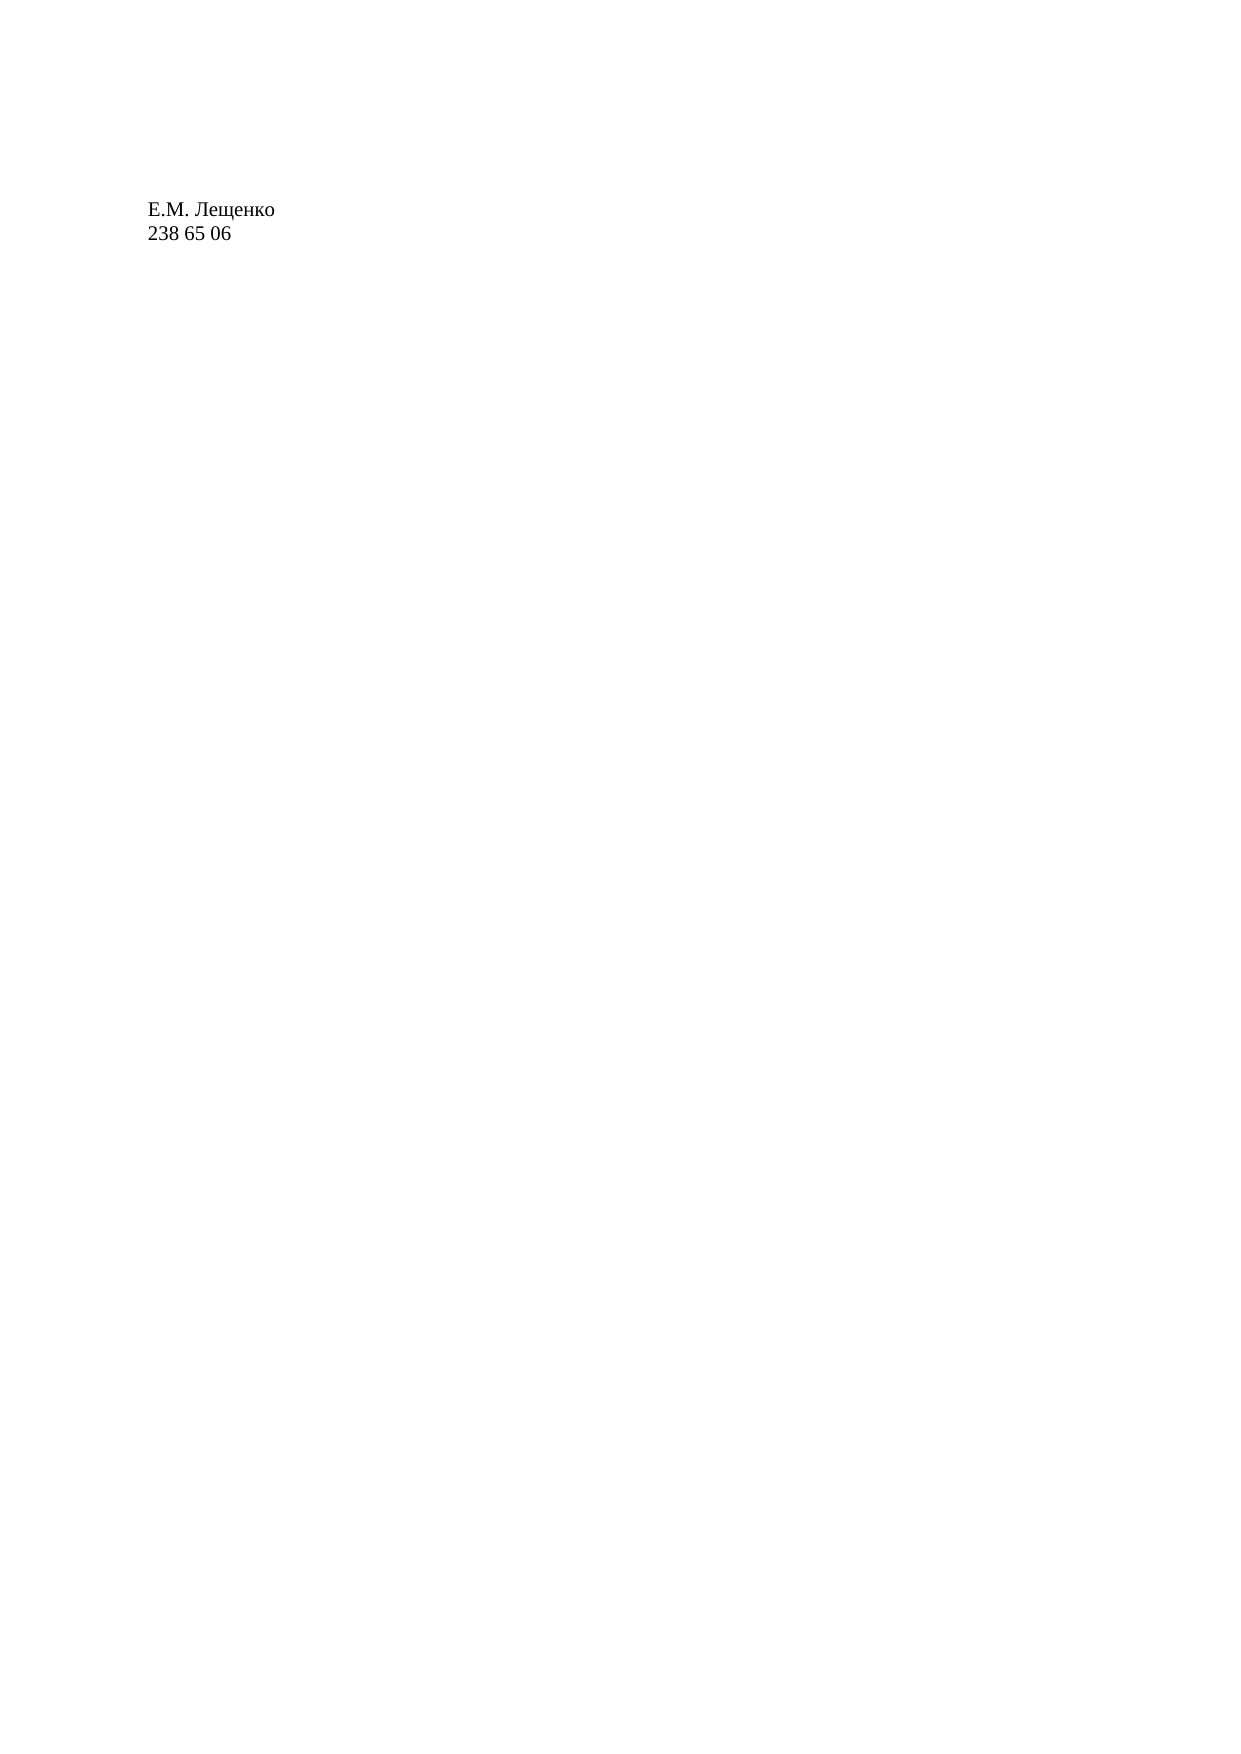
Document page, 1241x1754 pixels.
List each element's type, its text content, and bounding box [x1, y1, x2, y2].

text Е.М. Лещенко [148, 197, 1181, 221]
text 238 65 06 [148, 221, 1181, 245]
